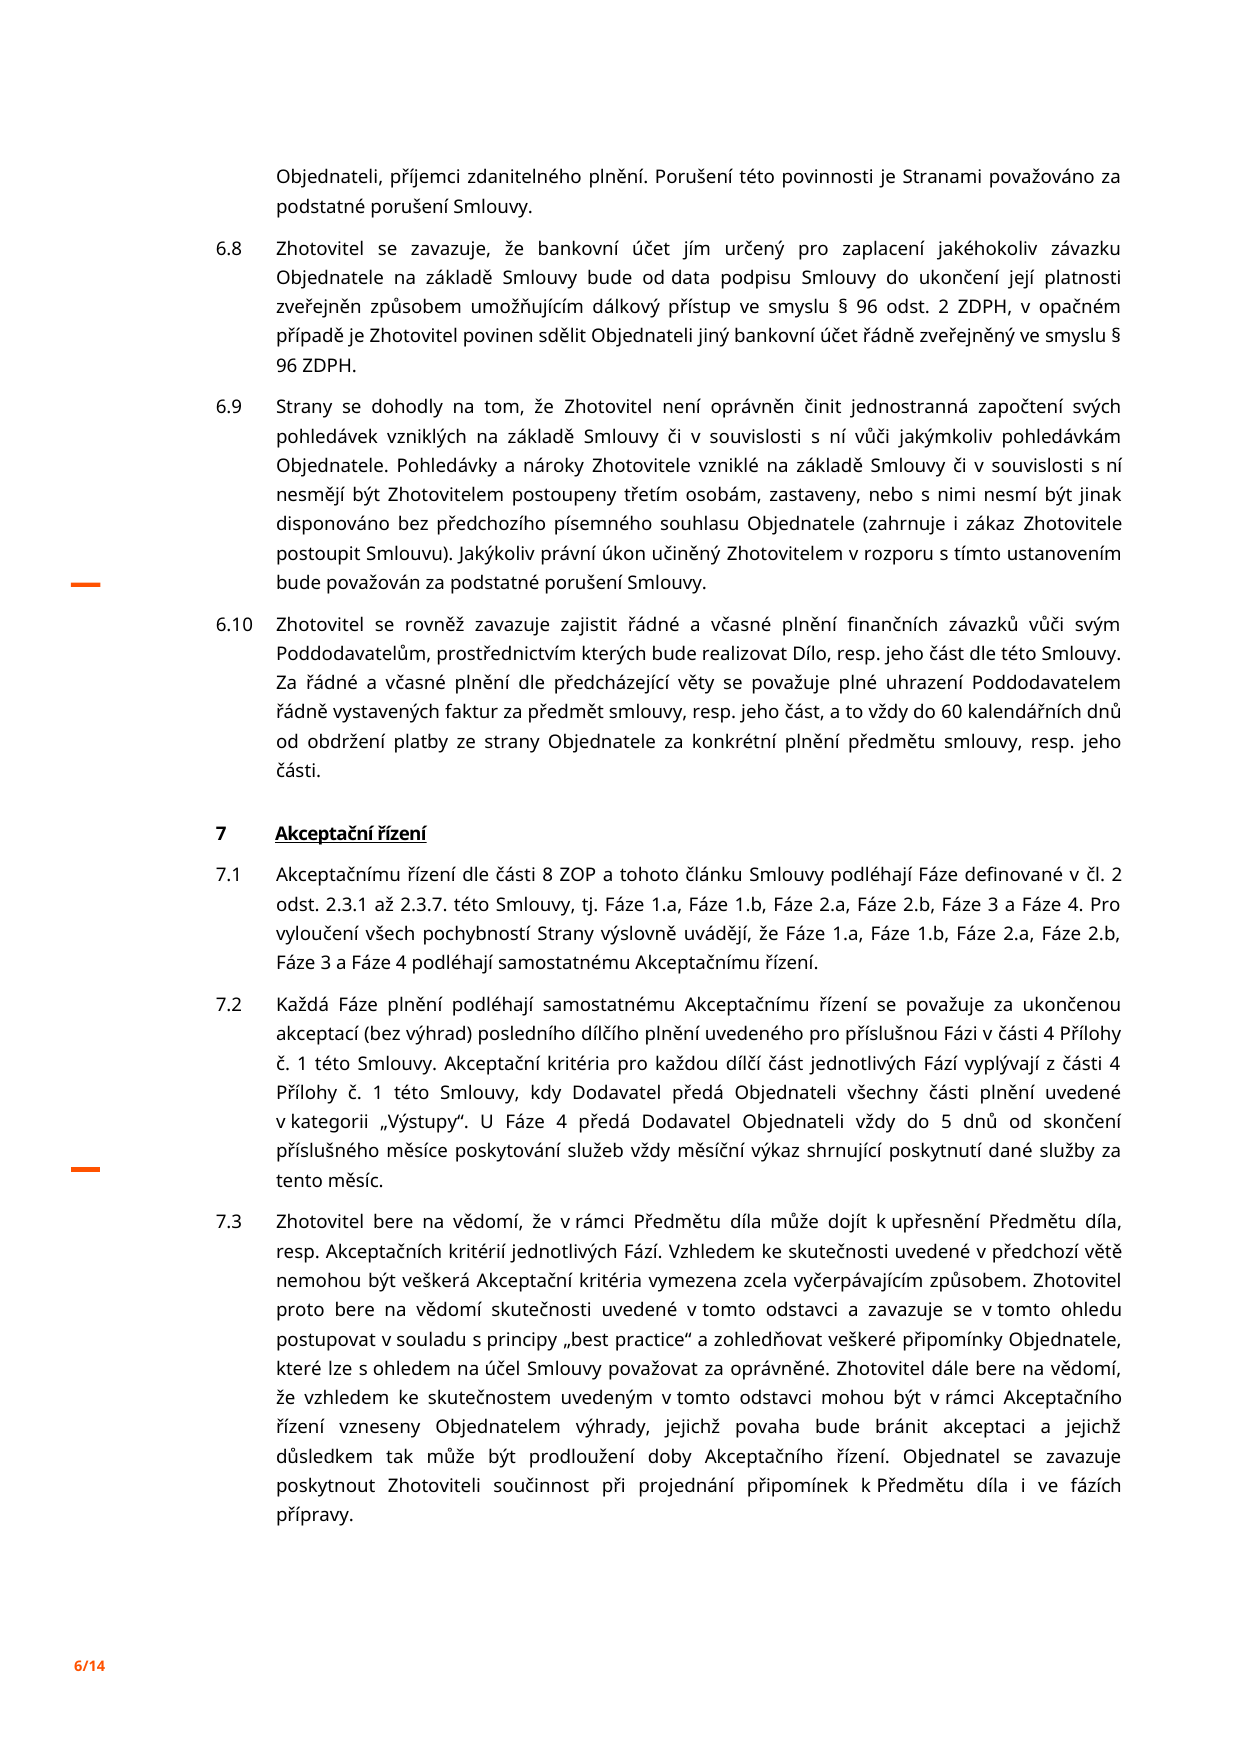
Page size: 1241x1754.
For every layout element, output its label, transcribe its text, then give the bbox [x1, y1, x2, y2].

subtitle Akceptační řízení [216, 820, 1122, 846]
subtitle Strany se dohodly na tom, že Zhotovitel není oprávněn činit jednostranná započtení svých pohledávek vzniklých na základě Smlouvy či v souvislosti s ní vůči jakýmkoliv pohledávkám Objednatele. Pohledávky a nároky Zhotovitele vzniklé na základě Smlouvy či v souvislosti s ní nesmějí být Zhotovitelem postoupeny třetím osobám, zastaveny, nebo s nimi nesmí být jinak disponováno bez předchozího písemného souhlasu Objednatele (zahrnuje i zákaz Zhotovitele postoupit Smlouvu). Jakýkoliv právní úkon učiněný Zhotovitelem v rozporu s tímto ustanovením bude považován za podstatné porušení Smlouvy. [216, 394, 1122, 595]
subtitle Každá Fáze plnění podléhají samostatnému Akceptačnímu řízení se považuje za ukončenou akceptací (bez výhrad) posledního dílčího plnění uvedeného pro příslušnou Fázi v části 4 Přílohy č. 1 této Smlouvy. Akceptační kritéria pro každou dílčí část jednotlivých Fází vyplývají z části 4 Přílohy č. 1 této Smlouvy, kdy Dodavatel předá Objednateli všechny části plnění uvedené v kategorii „Výstupy“. U Fáze 4 předá Dodavatel Objednateli vždy do 5 dnů od skončení příslušného měsíce poskytování služeb vždy měsíční výkaz shrnující poskytnutí dané služby za tento měsíc. [216, 991, 1122, 1192]
subtitle Zhotovitel se rovněž zavazuje zajistit řádné a včasné plnění finančních závazků vůči svým Poddodavatelům, prostřednictvím kterých bude realizovat Dílo, resp. jeho část dle této Smlouvy. Za řádné a včasné plnění dle předcházející věty se považuje plné uhrazení Poddodavatelem řádně vystavených faktur za předmět smlouvy, resp. jeho část, a to vždy do 60 kalendářních dnů od obdržení platby ze strany Objednatele za konkrétní plnění předmětu smlouvy, resp. jeho části. [216, 611, 1122, 783]
subtitle Akceptačnímu řízení dle části 8 ZOP a tohoto článku Smlouvy podléhají Fáze definované v čl. 2 odst. 2.3.1 až 2.3.7. této Smlouvy, tj. Fáze 1.a, Fáze 1.b, Fáze 2.a, Fáze 2.b, Fáze 3 a Fáze 4. Pro vyloučení všech pochybností Strany výslovně uvádějí, že Fáze 1.a, Fáze 1.b, Fáze 2.a, Fáze 2.b, Fáze 3 a Fáze 4 podléhají samostatnému Akceptačnímu řízení. [216, 862, 1122, 975]
subtitle Zhotovitel se zavazuje, že bankovní účet jím určený pro zaplacení jakéhokoliv závazku Objednatele na základě Smlouvy bude od data podpisu Smlouvy do ukončení její platnosti zveřejněn způsobem umožňujícím dálkový přístup ve smyslu § 96 odst. 2 ZDPH, v opačném případě je Zhotovitel povinen sdělit Objednateli jiný bankovní účet řádně zveřejněný ve smyslu § 96 ZDPH. [216, 235, 1122, 377]
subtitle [216, 164, 1122, 218]
subtitle Zhotovitel bere na vědomí, že v rámci Předmětu díla může dojít k upřesnění Předmětu díla, resp. Akceptačních kritérií jednotlivých Fází. Vzhledem ke skutečnosti uvedené v předchozí větě nemohou být veškerá Akceptační kritéria vymezena zcela vyčerpávajícím způsobem. Zhotovitel proto bere na vědomí skutečnosti uvedené v tomto odstavci a zavazuje se v tomto ohledu postupovat v souladu s principy „best practice“ a zohledňovat veškeré připomínky Objednatele, které lze s ohledem na účel Smlouvy považovat za oprávněné. Zhotovitel dále bere na vědomí, že vzhledem ke skutečnostem uvedeným v tomto odstavci mohou být v rámci Akceptačního řízení vzneseny Objednatelem výhrady, jejichž povaha bude bránit akceptaci a jejichž důsledkem tak může být prodloužení doby Akceptačního řízení. Objednatel se zavazuje poskytnout Zhotoviteli součinnost při projednání připomínek k Předmětu díla i ve fázích přípravy. [216, 1209, 1122, 1527]
